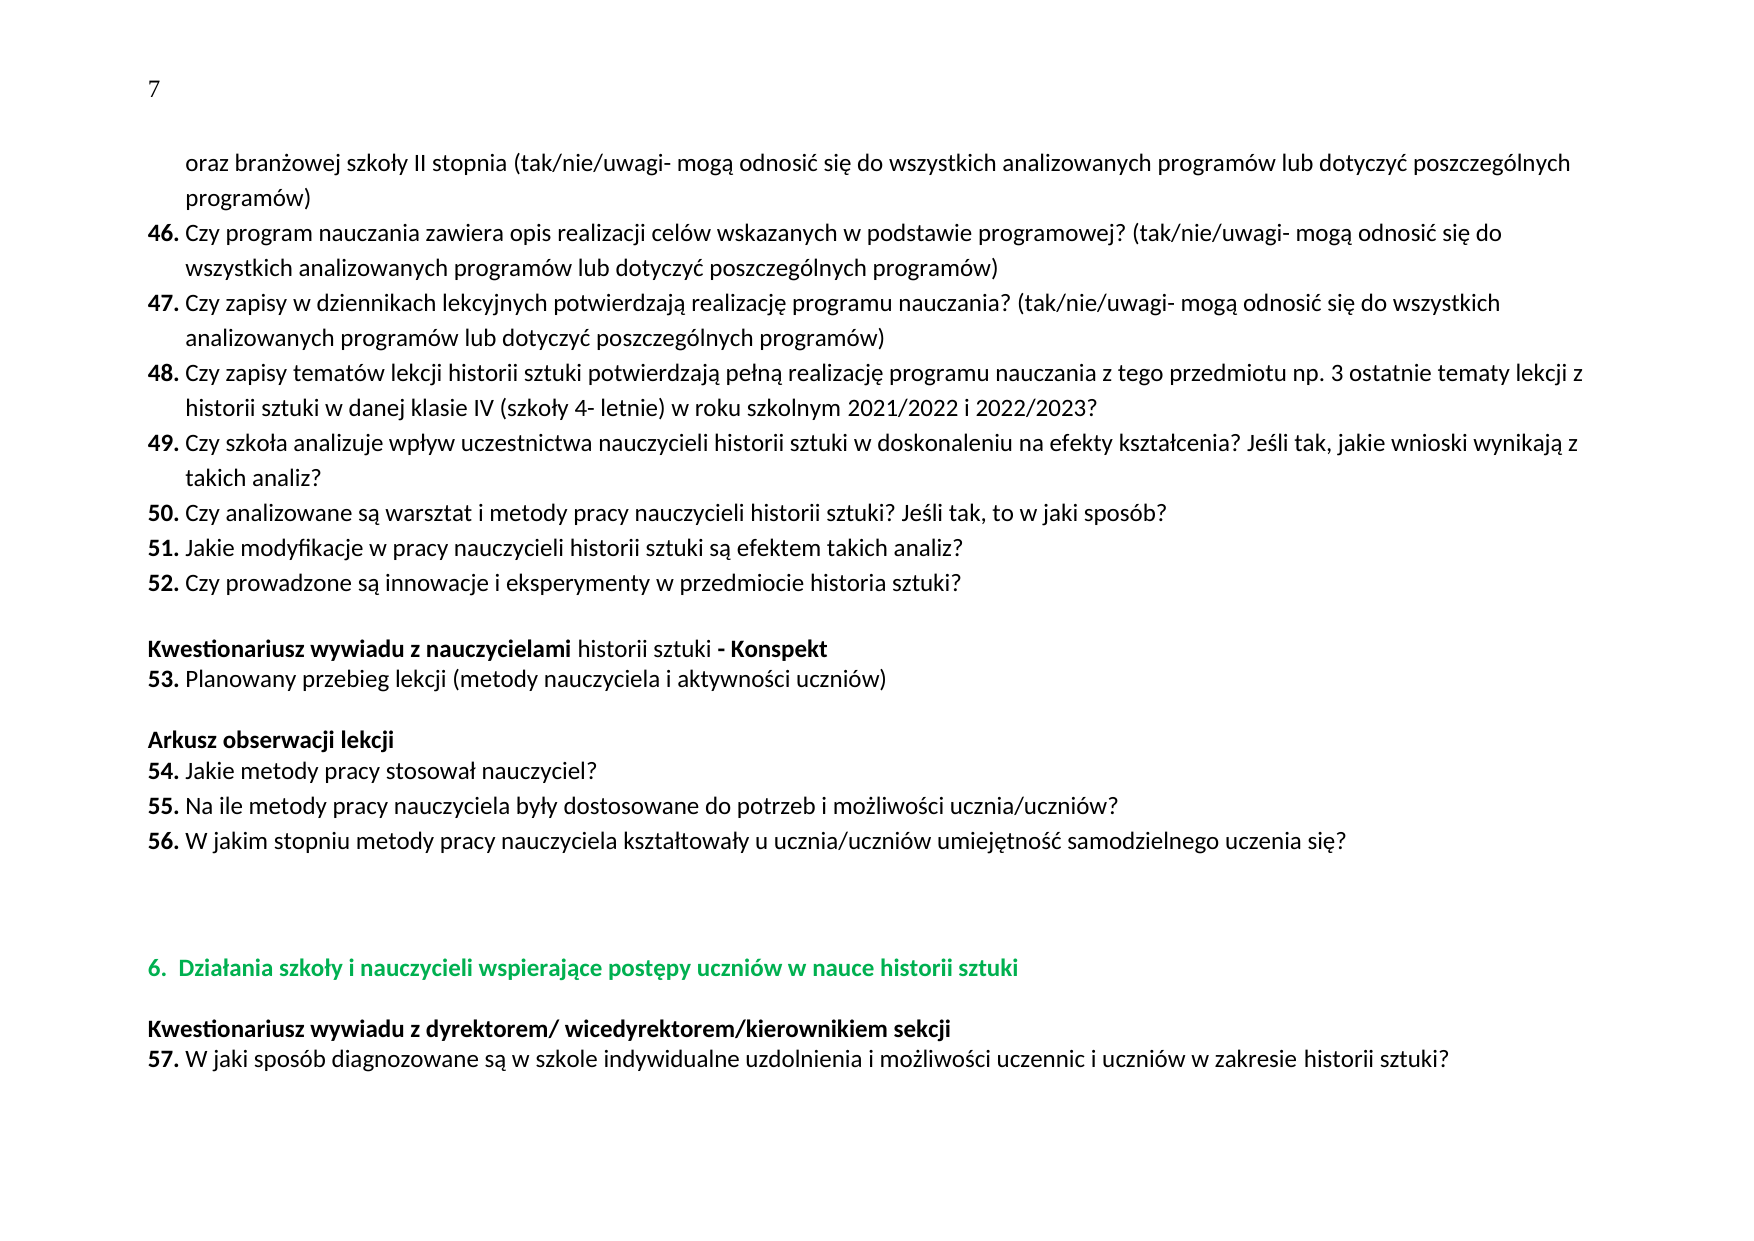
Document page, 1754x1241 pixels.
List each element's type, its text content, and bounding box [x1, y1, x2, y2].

list Czy zapisy tematów lekcji historii sztuki potwierdzają pełną realizację programu nauczania z tego przedmiotu np. 3 ostatnie tematy lekcji z historii sztuki w danej klasie IV (szkoły 4- letnie) w roku szkolnym 2021/2022 i 2022/2023? [148, 358, 1606, 423]
list W jakim stopniu metody pracy nauczyciela kształtowały u ucznia/uczniów umiejętność samodzielnego uczenia się? [148, 825, 1606, 856]
list Czy prowadzone są innowacje i eksperymenty w przedmiocie historia sztuki? [148, 568, 1606, 598]
text Kwestionariusz wywiadu z dyrektorem/ wicedyrektorem/kierownikiem sekcji [148, 1013, 1606, 1043]
text Arkusz obserwacji lekcji [148, 725, 1606, 755]
list Czy program nauczania zawiera opis realizacji celów wskazanych w podstawie programowej? (tak/nie/uwagi- mogą odnosić się do wszystkich analizowanych programów lub dotyczyć poszczególnych programów) [148, 218, 1606, 283]
list Czy zapisy w dziennikach lekcyjnych potwierdzają realizację programu nauczania? (tak/nie/uwagi- mogą odnosić się do wszystkich analizowanych programów lub dotyczyć poszczególnych programów) [148, 288, 1606, 353]
list Jakie modyfikacje w pracy nauczycieli historii sztuki są efektem takich analiz? [148, 533, 1606, 563]
text 6. Działania szkoły i nauczycieli wspierające postępy uczniów w nauce historii sztuki [148, 952, 1606, 982]
list W jaki sposób diagnozowane są w szkole indywidualne uzdolnienia i możliwości uczennic i uczniów w zakresie historii sztuki? [148, 1043, 1606, 1074]
list Na ile metody pracy nauczyciela były dostosowane do potrzeb i możliwości ucznia/uczniów? [148, 790, 1606, 821]
list Czy analizowane są warsztat i metody pracy nauczycieli historii sztuki? Jeśli tak, to w jaki sposób? [148, 498, 1606, 528]
text Kwestionariusz wywiadu z nauczycielami historii sztuki - Konspekt [148, 633, 1606, 664]
list Planowany przebieg lekcji (metody nauczyciela i aktywności uczniów) [148, 664, 1606, 694]
list Czy szkoła analizuje wpływ uczestnictwa nauczycieli historii sztuki w doskonaleniu na efekty kształcenia? Jeśli tak, jakie wnioski wynikają z takich analiz? [148, 428, 1606, 493]
list Jakie metody pracy stosował nauczyciel? [148, 755, 1606, 786]
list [148, 148, 1606, 213]
